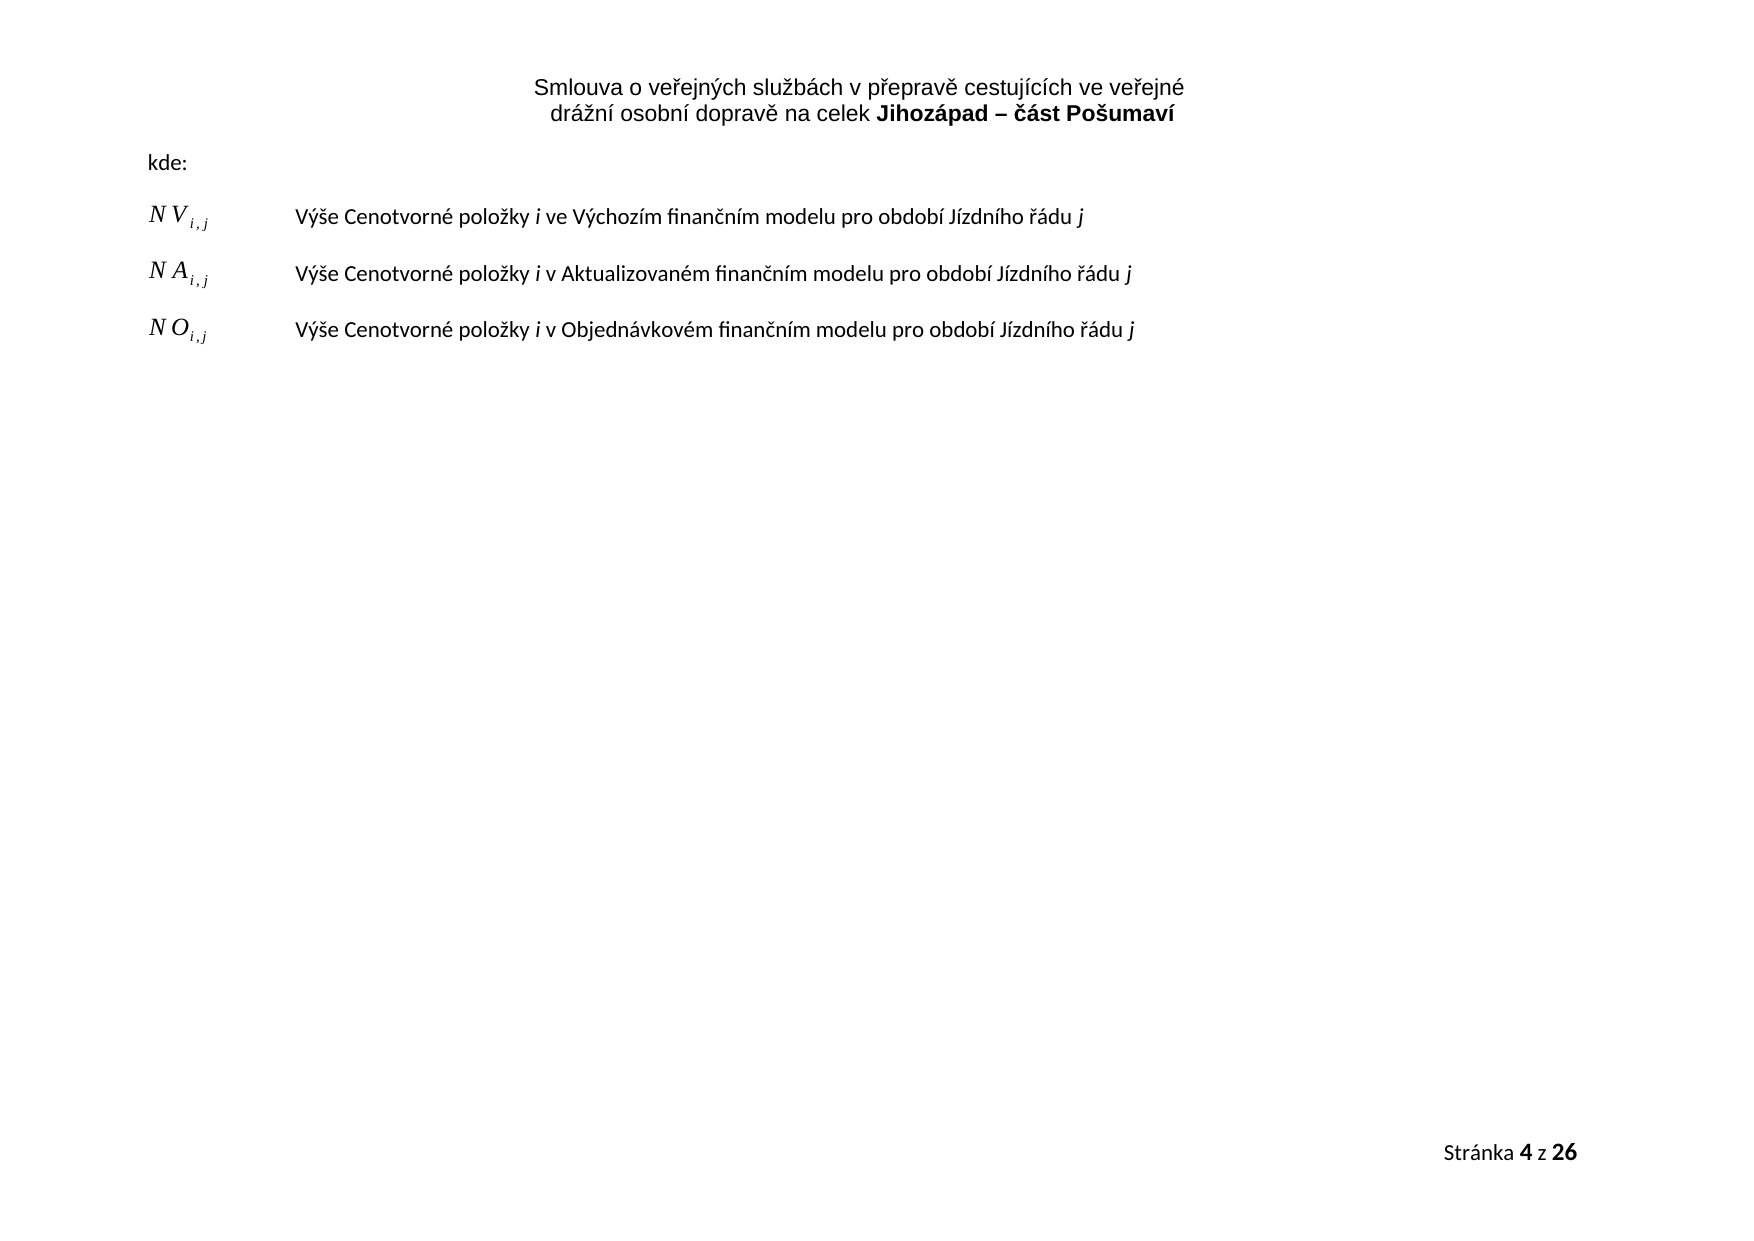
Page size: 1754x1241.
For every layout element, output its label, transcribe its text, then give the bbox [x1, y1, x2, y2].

text kde: [148, 148, 1577, 176]
text Výše Cenotvorné položky i v Aktualizovaném finančním modelu pro období Jízdního řádu j [148, 257, 1577, 288]
text Výše Cenotvorné položky i v Objednávkovém finančním modelu pro období Jízdního řádu j [148, 313, 1577, 345]
text Výše Cenotvorné položky i ve Výchozím finančním modelu pro období Jízdního řádu j [148, 201, 1577, 232]
